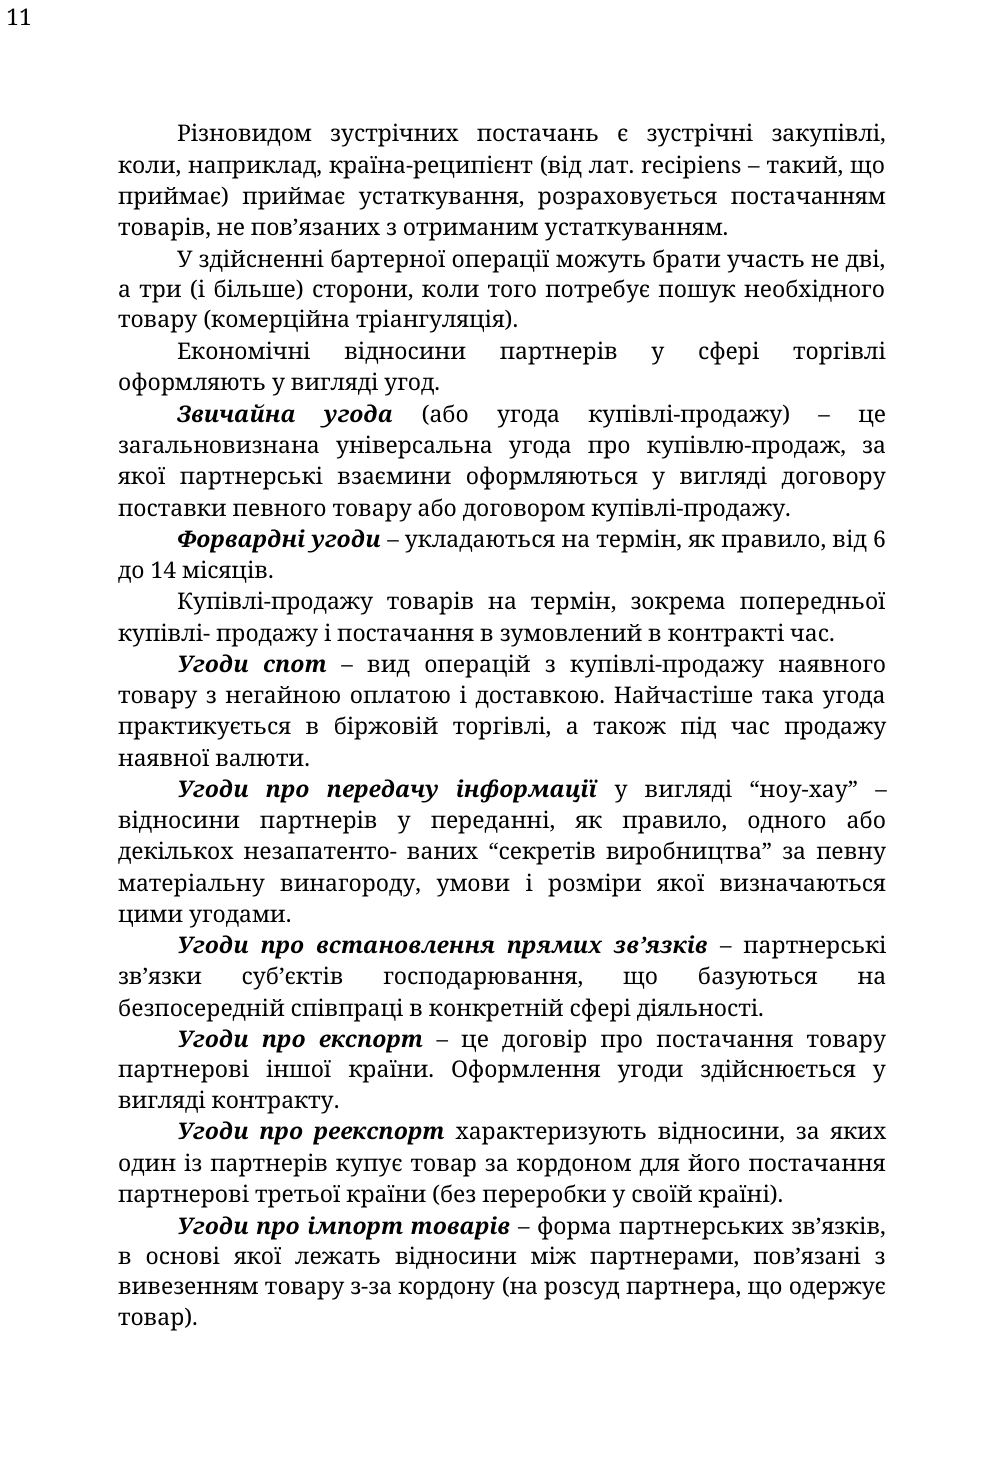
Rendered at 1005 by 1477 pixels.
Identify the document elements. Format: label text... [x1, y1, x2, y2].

text Угоди про імпорт товарів – форма партнерських зв’язків, в основі якої лежать відносини між партнерами, пов’язані з вивезенням товару з-за кордону (на розсуд партнера, що одержує товар). [118, 1209, 886, 1332]
text Звичайна угода (або угода купівлі-продажу) – це загальновизнана універсальна угода про купівлю-продаж, за якої партнерські взаємини оформляються у вигляді договору поставки певного товару або договором купівлі-продажу. [118, 398, 887, 523]
text Різновидом зустрічних постачань є зустрічні закупівлі, коли, наприклад, країна-реципієнт (від лат. recipiens – такий, що приймає) приймає устаткування, розраховується постачанням товарів, не пов’язаних з отриманим устаткуванням. [118, 117, 886, 242]
text Угоди спот – вид операцій з купівлі-продажу наявного товару з негайною оплатою і доставкою. Найчастіше така угода практикується в біржовій торгівлі, а також під час продажу наявної валюти. [118, 648, 887, 773]
text Економічні відносини партнерів у сфері торгівлі оформляють у вигляді угод. [118, 335, 886, 398]
text Угоди про реекспорт характеризують відносини, за яких один із партнерів купує товар за кордоном для його постачання партнерові третьої країни (без переробки у своїй країні). [118, 1115, 886, 1209]
text Купівлі-продажу товарів на термін, зокрема попередньої купівлі- продажу і постачання в зумовлений в контракті час. [118, 585, 886, 648]
text Угоди про експорт – це договір про постачання товару партнерові іншої країни. Оформлення угоди здійснюється у вигляді контракту. [118, 1023, 886, 1115]
text Форвардні угоди – укладаються на термін, як правило, від 6 до 14 місяців. [118, 523, 886, 585]
text У здійсненні бартерної операції можуть брати участь не дві, а три (і більше) сторони, коли того потребує пошук необхідного товару (комерційна тріангуляція). [118, 243, 886, 335]
text Угоди про передачу інформації у вигляді “ноу-хау” – відносини партнерів у переданні, як правило, одного або декількох незапатенто- ваних “секретів виробництва” за певну матеріальну винагороду, умови і розміри якої визначаються цими угодами. [118, 773, 887, 929]
text Угоди про встановлення прямих зв’язків – партнерські зв’язки суб’єктів господарювання, що базуються на безпосередній співпраці в конкретній сфері діяльності. [118, 929, 887, 1023]
